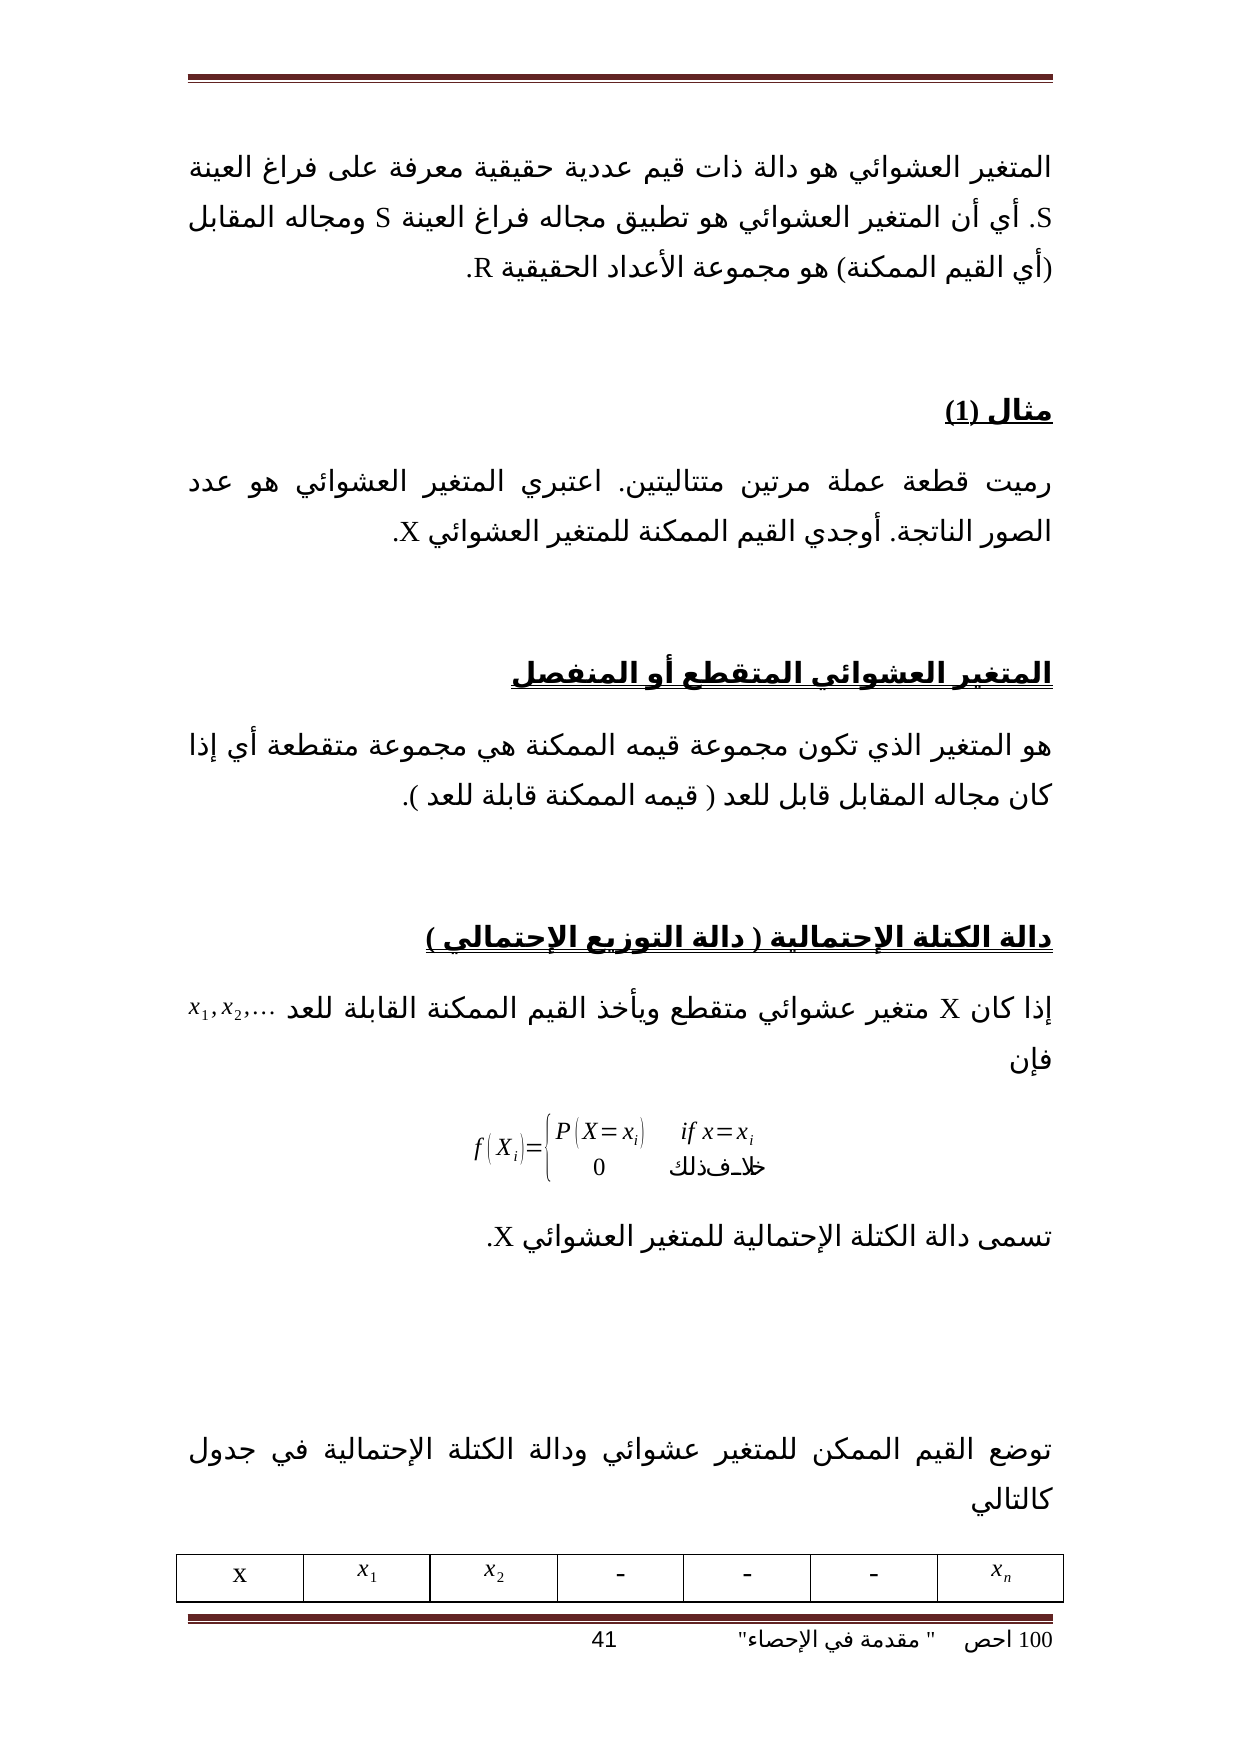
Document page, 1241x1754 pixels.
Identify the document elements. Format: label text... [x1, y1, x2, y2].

table_header [938, 1555, 1063, 1601]
text هو المتغير الذي تكون مجموعة قيمه الممكنة هي مجموعة متقطعة أي إذا كان مجاله المقابل قابل للعد ( قيمه الممكنة قابلة للعد ). [187, 728, 1053, 812]
table_header - [811, 1555, 937, 1601]
text المتغير العشوائي هو دالة ذات قيم عددية حقيقية معرفة على فراغ العينة S. أي أن المتغير العشوائي هو تطبيق مجاله فراغ العينة S ومجاله المقابل (أي القيم الممكنة) هو مجموعة الأعداد الحقيقية R. [187, 150, 1053, 284]
table_header x [177, 1555, 303, 1601]
text توضع القيم الممكن للمتغير عشوائي ودالة الكتلة الإحتمالية في جدول كالتالي [187, 1432, 1053, 1516]
text مثال (1) [187, 393, 1053, 426]
text دالة الكتلة الإحتمالية ( دالة التوزيع الإحتمالي ) [187, 920, 1053, 954]
table_header [431, 1555, 557, 1601]
table_header - [684, 1555, 810, 1601]
text تسمى دالة الكتلة الإحتمالية للمتغير العشوائي X. [187, 1219, 1053, 1252]
table_header - [558, 1555, 683, 1601]
text رميت قطعة عملة مرتين متتاليتين. اعتبري المتغير العشوائي هو عدد الصور الناتجة. أوجدي القيم الممكنة للمتغير العشوائي X. [187, 464, 1053, 548]
text المتغير العشوائي المتقطع أو المنفصل [187, 657, 1053, 690]
table_header [304, 1555, 429, 1601]
text إذا كان X متغير عشوائي متقطع ويأخذ القيم الممكنة القابلة للعد فإن [187, 992, 1053, 1075]
